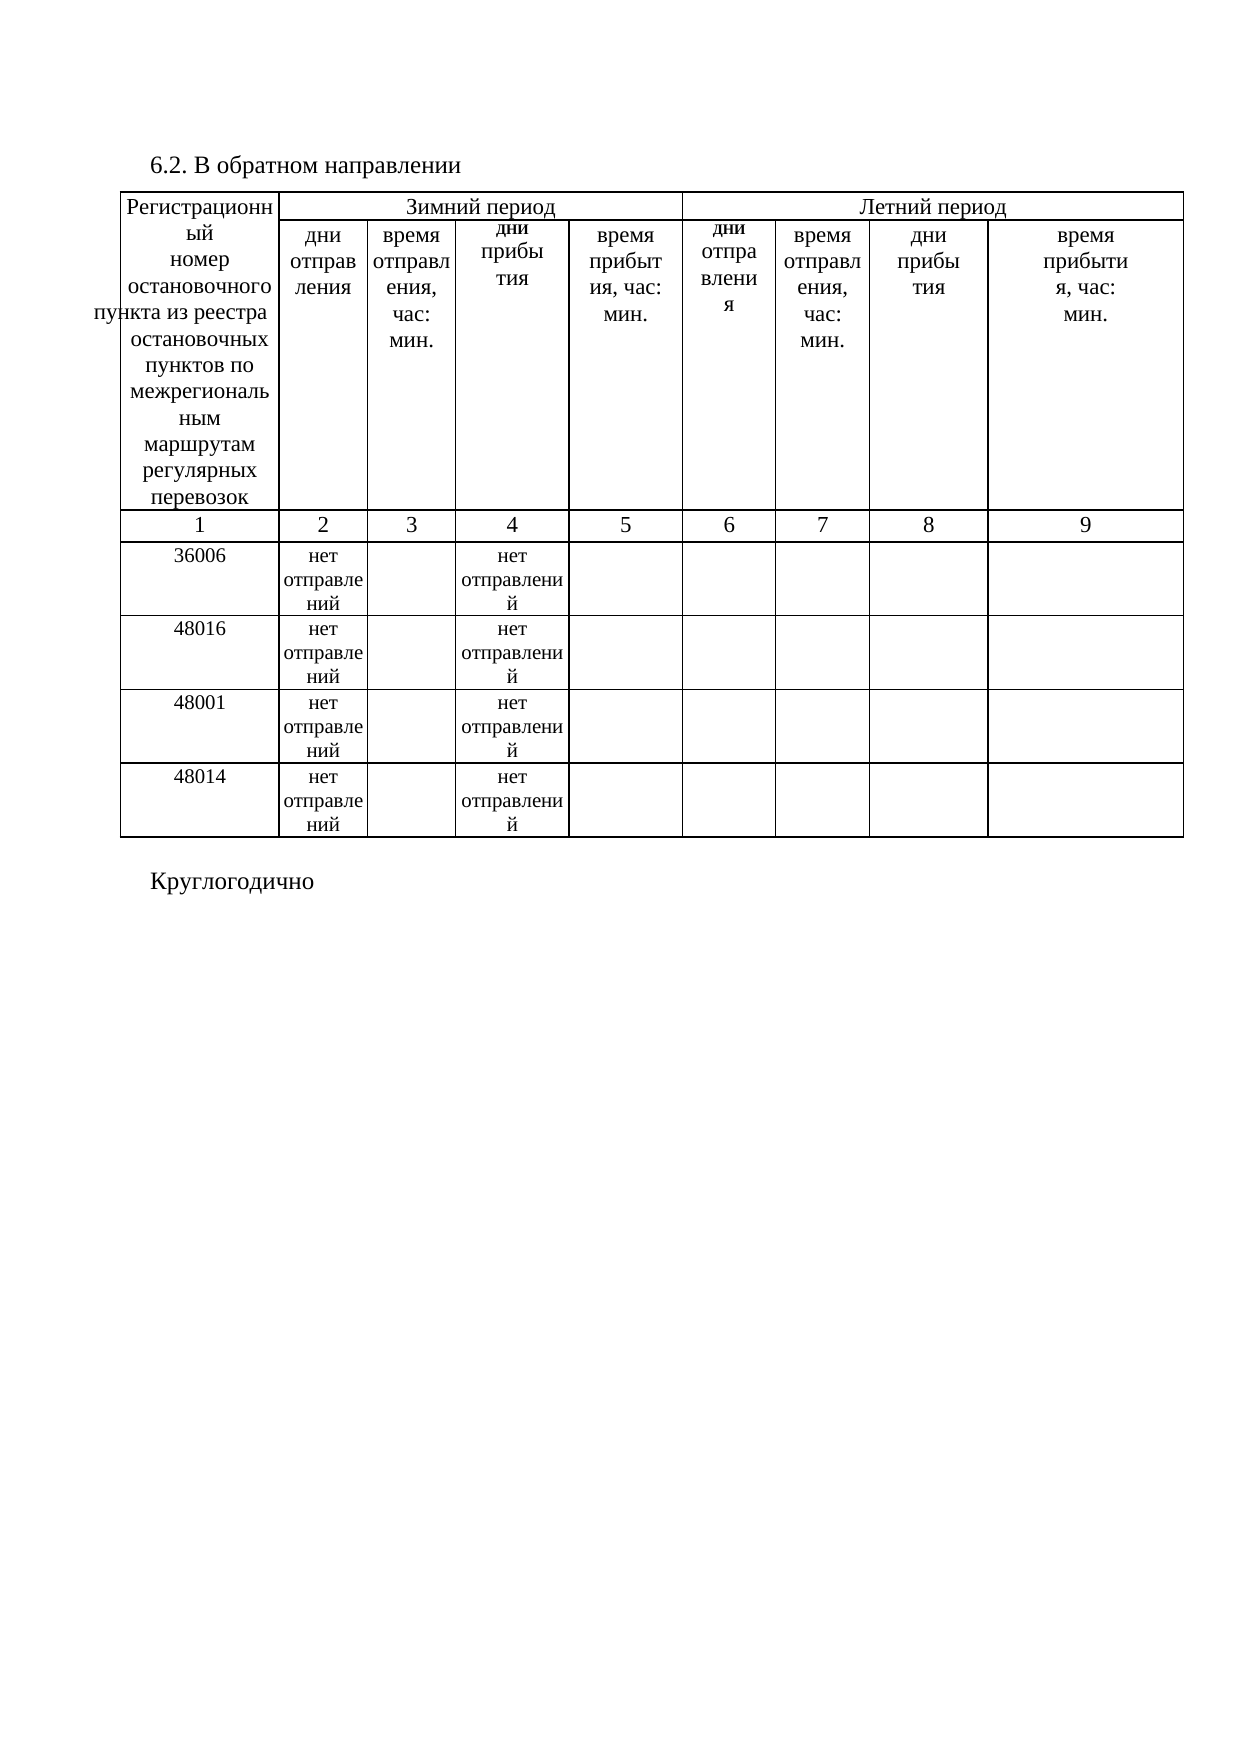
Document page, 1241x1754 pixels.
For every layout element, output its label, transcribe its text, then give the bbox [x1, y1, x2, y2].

table_cell [368, 764, 455, 836]
table_cell 48016 [121, 616, 278, 688]
table_cell [570, 690, 682, 762]
table_cell [570, 543, 682, 615]
table_cell 3 [368, 511, 455, 541]
text Круглогодично [150, 866, 1090, 895]
table_cell [870, 764, 987, 836]
table_cell нет отправлений [280, 543, 367, 615]
table_cell [776, 543, 869, 615]
table_cell [989, 690, 1183, 762]
table_cell 6 [683, 511, 775, 541]
table_cell [870, 616, 987, 688]
table_cell 48001 [121, 690, 278, 762]
table_cell нет отправлений [456, 616, 568, 688]
table_cell [989, 543, 1183, 615]
table_cell [570, 764, 682, 836]
table_cell [776, 616, 869, 688]
table_cell [683, 764, 775, 836]
table_cell 7 [776, 511, 869, 541]
table_header Зимний период [280, 193, 682, 219]
table_cell нет отправлений [456, 690, 568, 762]
table_cell [776, 764, 869, 836]
table_cell время прибыт ия, час: мин. [570, 221, 682, 509]
table_cell нет отправлений [280, 764, 367, 836]
table_cell 36006 [121, 543, 278, 615]
table_cell время прибыти я, час: мин. [989, 221, 1183, 509]
table_cell 1 [121, 511, 278, 541]
table_cell ДНИ прибы тия [456, 221, 568, 509]
table_header Летний период [683, 193, 1183, 219]
table_cell [368, 543, 455, 615]
table_cell нет отправлений [456, 764, 568, 836]
table_cell 2 [280, 511, 367, 541]
table_cell [368, 690, 455, 762]
table_cell [870, 543, 987, 615]
table_cell 9 [989, 511, 1183, 541]
table_cell [683, 690, 775, 762]
text 6.2. В обратном направлении [150, 150, 1090, 179]
table_cell нет отправлений [280, 616, 367, 688]
table_cell 4 [456, 511, 568, 541]
table_cell время отправл ения, час: мин. [368, 221, 455, 509]
table_cell нет отправлений [280, 690, 367, 762]
table_cell [683, 616, 775, 688]
table_cell дни отправ ления [280, 221, 367, 509]
table_cell дни прибы тия [870, 221, 987, 509]
table_cell 5 [570, 511, 682, 541]
table_cell [870, 690, 987, 762]
table_cell [683, 543, 775, 615]
table_cell нет отправлений [456, 543, 568, 615]
table_cell [989, 616, 1183, 688]
table_cell [368, 616, 455, 688]
table_cell ДНИ отпра влени я [683, 221, 775, 509]
table_cell [776, 690, 869, 762]
table_cell [570, 616, 682, 688]
table_header Регистрационный номер остановочного пункта из реестра остановочных пунктов по межрегиональным маршрутам регулярных перевозок [121, 193, 278, 509]
table_cell 48014 [121, 764, 278, 836]
table_cell 8 [870, 511, 987, 541]
table_cell [989, 764, 1183, 836]
table_cell время отправл ения, час: мин. [776, 221, 869, 509]
